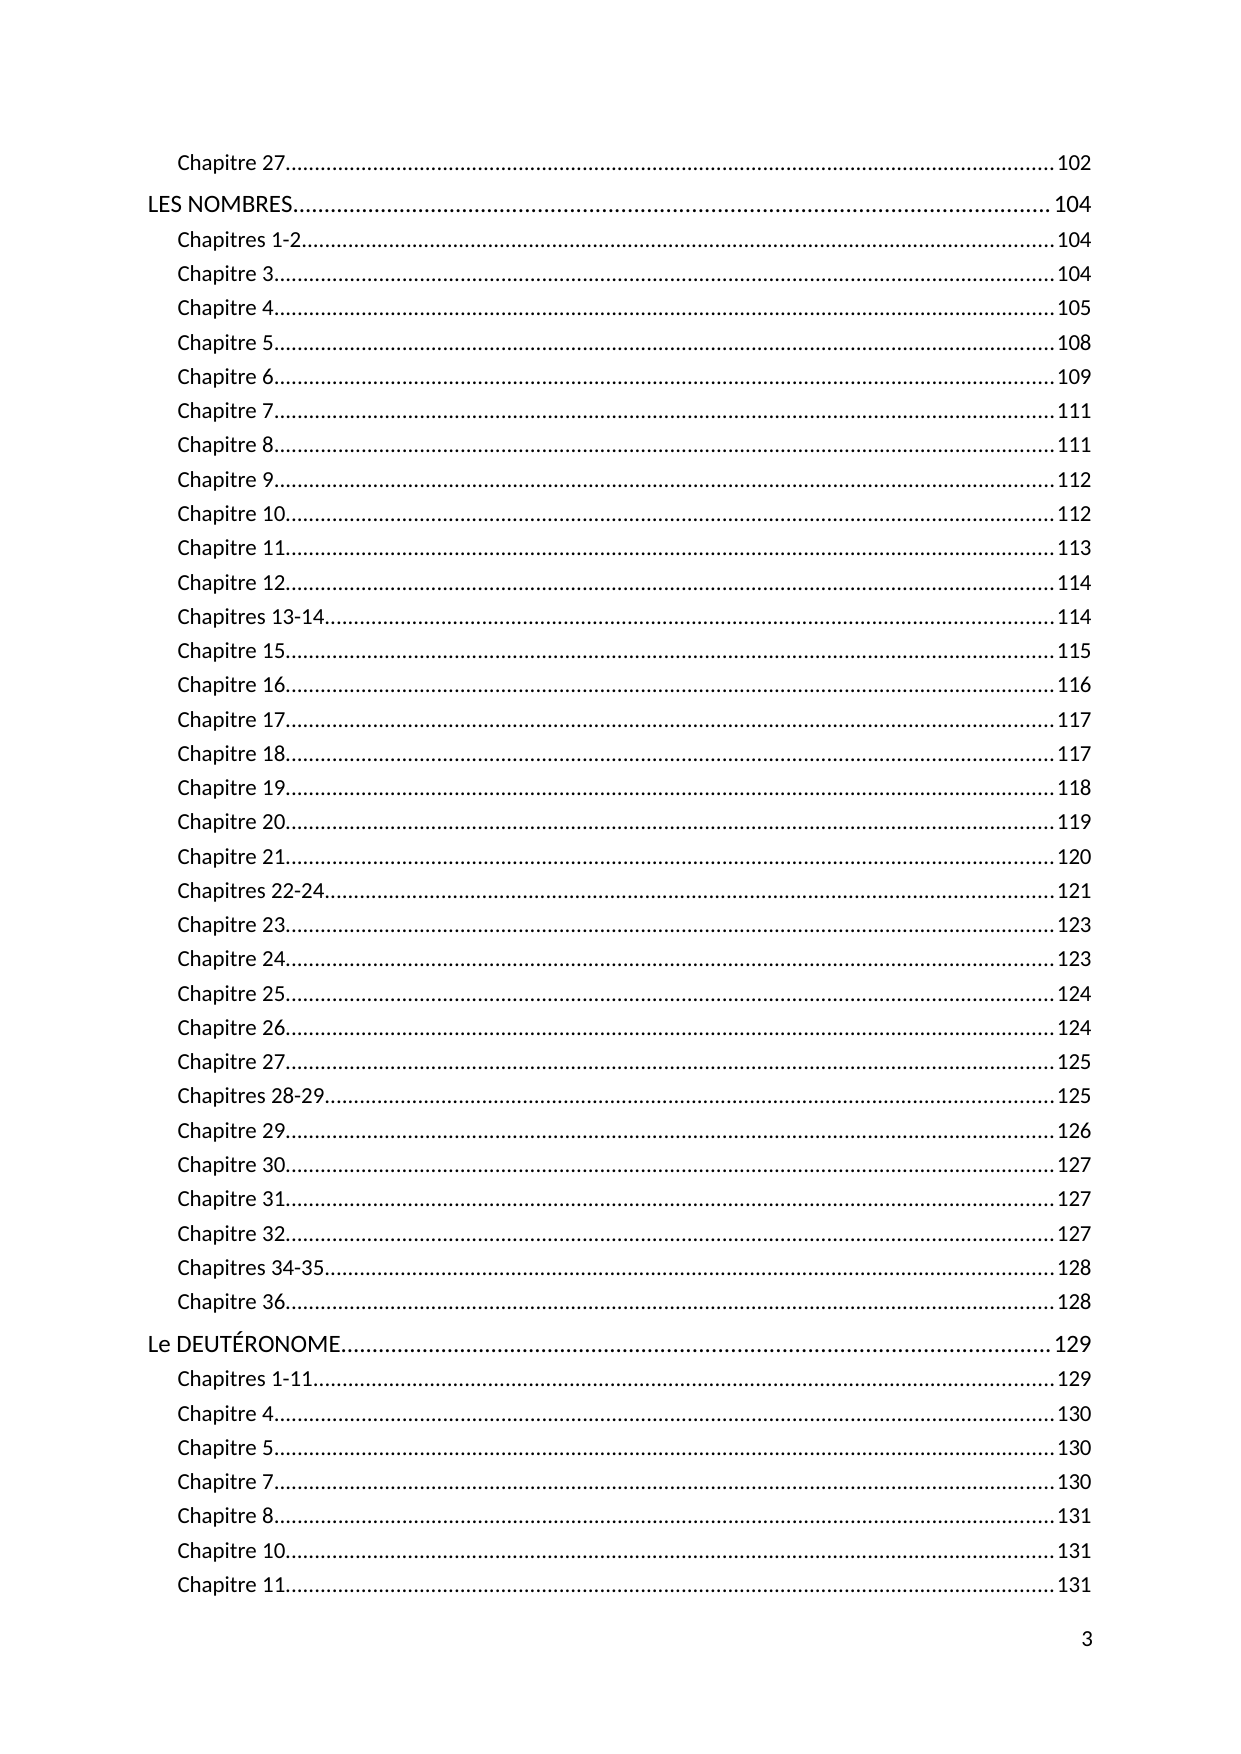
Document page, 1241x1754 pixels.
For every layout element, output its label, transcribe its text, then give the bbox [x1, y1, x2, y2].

text Chapitre 7 111 [177, 396, 1093, 424]
text Chapitre 32 127 [177, 1219, 1093, 1247]
text Chapitre 6 109 [177, 362, 1093, 390]
text Chapitre 18 117 [177, 739, 1093, 767]
text Chapitre 17 117 [177, 705, 1093, 733]
text Chapitres 28-29 125 [177, 1082, 1093, 1110]
text Chapitres 22-24 121 [177, 876, 1093, 904]
text Chapitre 5 130 [177, 1433, 1093, 1461]
text Chapitre 5 108 [177, 328, 1093, 356]
text Chapitre 10 112 [177, 499, 1093, 527]
text Chapitre 11 131 [177, 1570, 1093, 1598]
text Chapitre 8 131 [177, 1502, 1093, 1530]
text Chapitre 25 124 [177, 979, 1093, 1007]
text Chapitre 8 111 [177, 431, 1093, 458]
text Le DEUTÉRONOME 129 [148, 1328, 1093, 1358]
text Chapitre 31 127 [177, 1184, 1093, 1212]
text Chapitre 7 130 [177, 1467, 1093, 1495]
text Chapitre 4 105 [177, 293, 1093, 321]
text Chapitre 11 113 [177, 533, 1093, 561]
text Chapitre 15 115 [177, 636, 1093, 664]
text Chapitres 1-2 104 [177, 225, 1093, 253]
text Chapitre 4 130 [177, 1399, 1093, 1427]
text LES NOMBRES 104 [148, 188, 1093, 219]
text Chapitre 29 126 [177, 1116, 1093, 1144]
text Chapitre 24 123 [177, 944, 1093, 973]
text Chapitres 34-35 128 [177, 1253, 1093, 1281]
text Chapitre 23 123 [177, 910, 1093, 938]
text Chapitres 1-11 129 [177, 1364, 1093, 1393]
text Chapitres 13-14 114 [177, 602, 1093, 630]
text Chapitre 9 112 [177, 465, 1093, 493]
text Chapitre 27 102 [177, 148, 1093, 176]
text Chapitre 30 127 [177, 1150, 1093, 1178]
text Chapitre 19 118 [177, 773, 1093, 801]
text Chapitre 21 120 [177, 842, 1093, 870]
text Chapitre 27 125 [177, 1047, 1093, 1075]
text Chapitre 16 116 [177, 670, 1093, 698]
text Chapitre 20 119 [177, 807, 1093, 836]
text Chapitre 12 114 [177, 568, 1093, 596]
text Chapitre 26 124 [177, 1013, 1093, 1041]
text Chapitre 3 104 [177, 259, 1093, 287]
text Chapitre 36 128 [177, 1287, 1093, 1315]
text Chapitre 10 131 [177, 1536, 1093, 1564]
